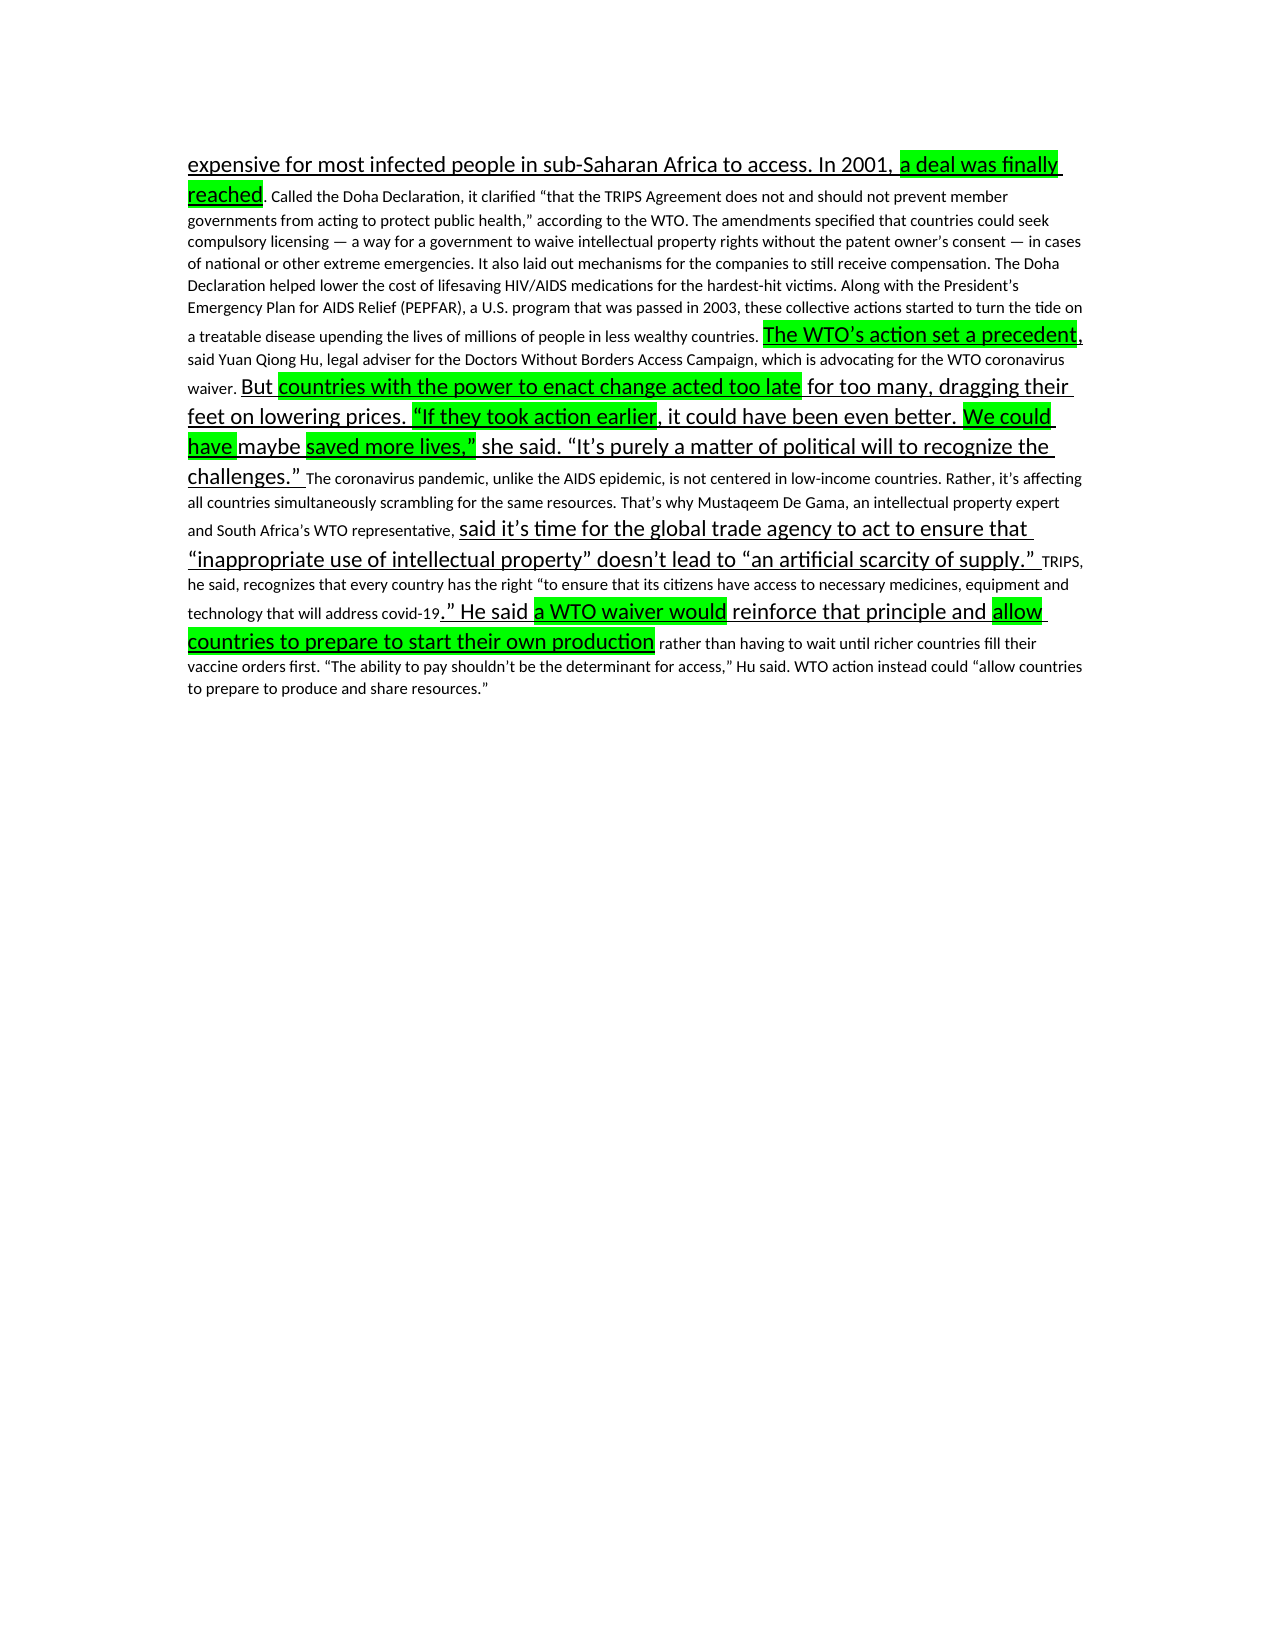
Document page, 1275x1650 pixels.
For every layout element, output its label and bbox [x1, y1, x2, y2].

text [187, 150, 1087, 699]
